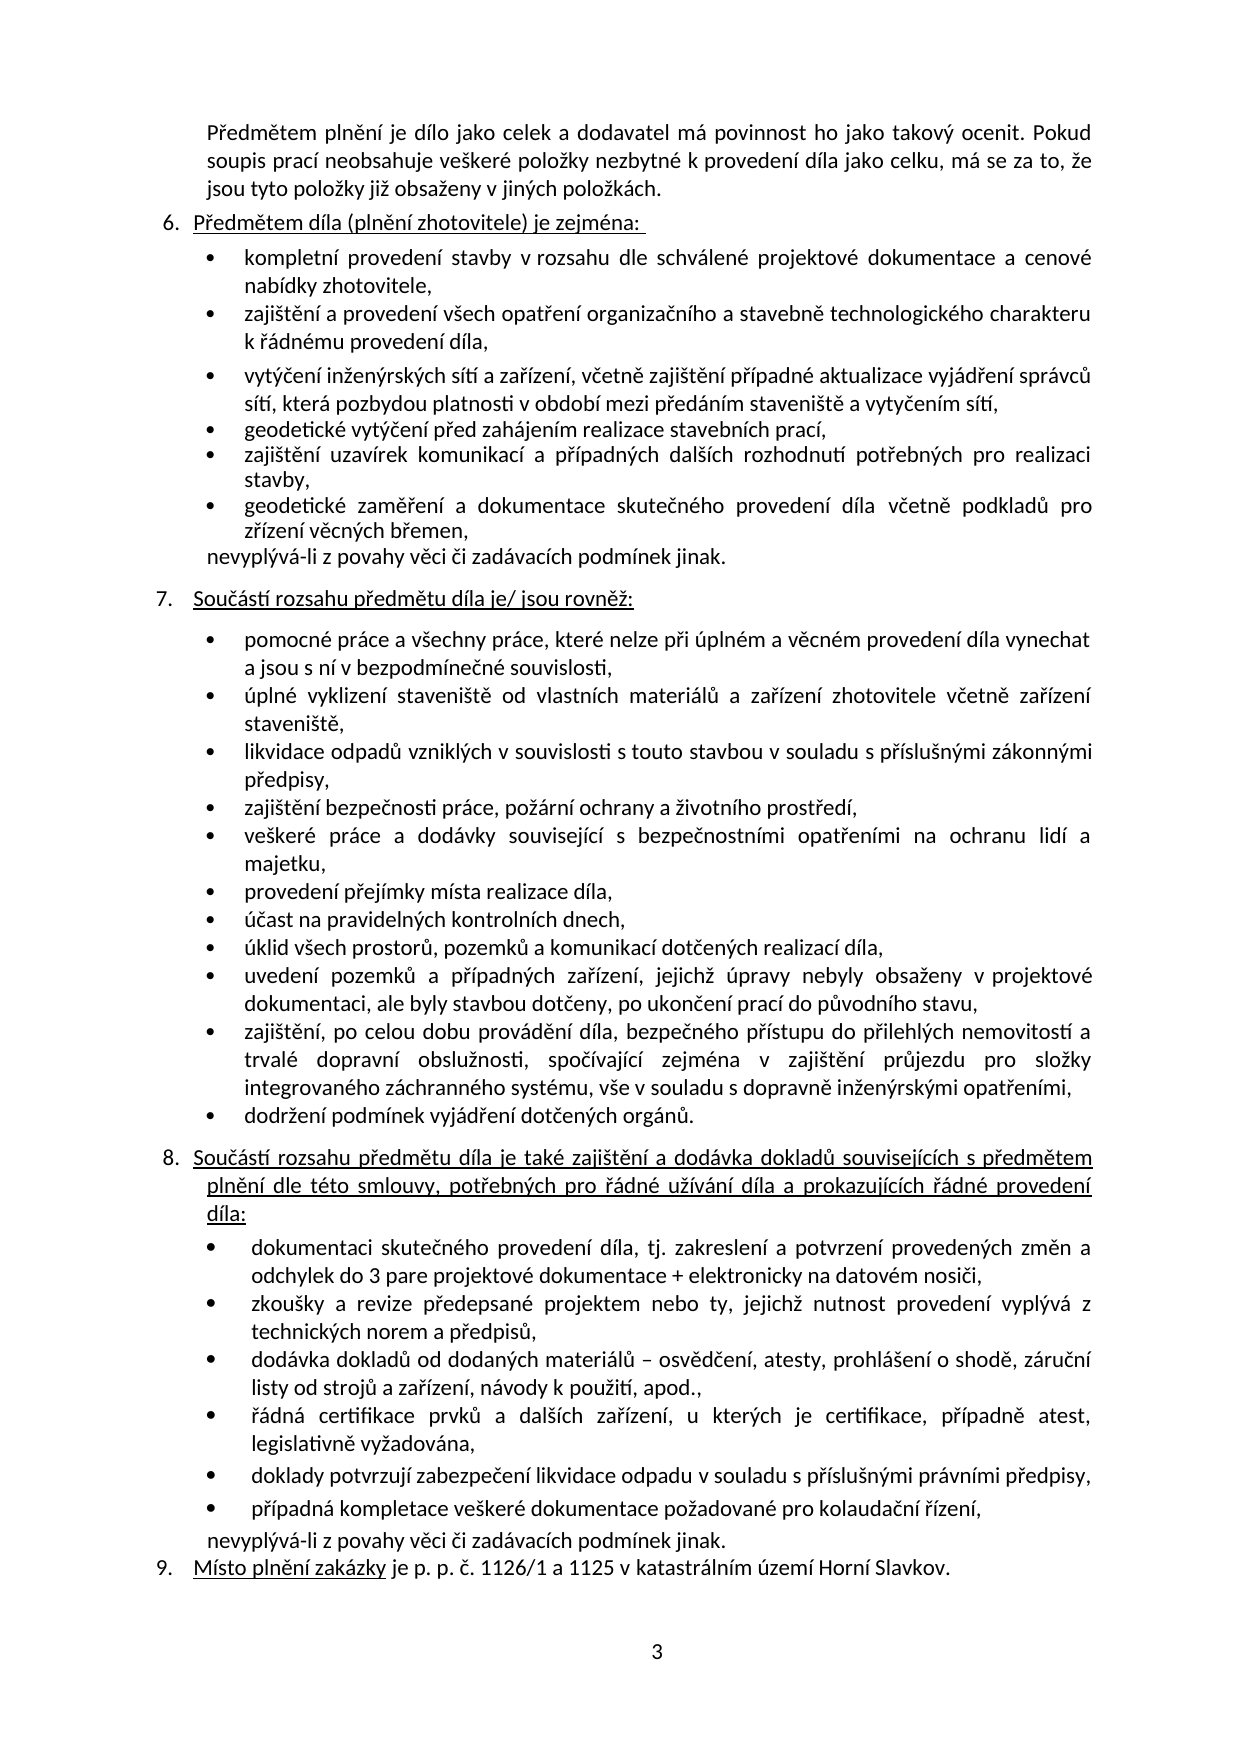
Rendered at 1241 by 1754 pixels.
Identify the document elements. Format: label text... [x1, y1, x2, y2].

list Součástí rozsahu předmětu díla je/ jsou rovněž: [156, 584, 1093, 612]
list pomocné práce a všechny práce, které nelze při úplném a věcném provedení díla vynechat a jsou s ní v bezpodmínečné souvislosti, [207, 625, 1093, 681]
list dokumentaci skutečného provedení díla, tj. zakreslení a potvrzení provedených změn a odchylek do 3 pare projektové dokumentace + elektronicky na datovém nosiči, [207, 1233, 1093, 1289]
list provedení přejímky místa realizace díla, [207, 877, 1093, 905]
list zajištění, po celou dobu provádění díla, bezpečného přístupu do přilehlých nemovitostí a trvalé dopravní obslužnosti, spočívající zejména v zajištění průjezdu pro složky integrovaného záchranného systému, vše v souladu s dopravně inženýrskými opatřeními, [207, 1017, 1093, 1101]
list zkoušky a revize předepsané projektem nebo ty, jejichž nutnost provedení vyplývá z technických norem a předpisů, [207, 1289, 1093, 1345]
list účast na pravidelných kontrolních dnech, [207, 905, 1093, 933]
list Součástí rozsahu předmětu díla je také zajištění a dodávka dokladů souvisejících s předmětem plnění dle této smlouvy, potřebných pro řádné užívání díla a prokazujících řádné provedení díla: [162, 1143, 1093, 1227]
list zajištění a provedení všech opatření organizačního a stavebně technologického charakteru k řádnému provedení díla, [207, 299, 1093, 355]
list doklady potvrzují zabezpečení likvidace odpadu v souladu s příslušnými právními předpisy, [207, 1462, 1093, 1490]
list geodetické vytýčení před zahájením realizace stavebních prací, [207, 417, 1093, 442]
list úklid všech prostorů, pozemků a komunikací dotčených realizací díla, [207, 933, 1093, 961]
list řádná certifikace prvků a dalších zařízení, u kterých je certifikace, případně atest, legislativně vyžadována, [207, 1401, 1093, 1457]
text nevyplývá-li z povahy věci či zadávacích podmínek jinak. [207, 544, 1093, 570]
list likvidace odpadů vzniklých v souvislosti s touto stavbou v souladu s příslušnými zákonnými předpisy, [207, 737, 1093, 793]
list Předmětem díla (plnění zhotovitele) je zejména: [162, 208, 1093, 236]
list zajištění uzavírek komunikací a případných dalších rozhodnutí potřebných pro realizaci stavby, [207, 442, 1093, 493]
list Místo plnění zakázky je p. p. č. 1126/1 a 1125 v katastrálním území Horní Slavkov. [156, 1553, 1093, 1582]
list kompletní provedení stavby v rozsahu dle schválené projektové dokumentace a cenové nabídky zhotovitele, [207, 243, 1093, 299]
list uvedení pozemků a případných zařízení, jejichž úpravy nebyly obsaženy v projektové dokumentaci, ale byly stavbou dotčeny, po ukončení prací do původního stavu, [207, 961, 1093, 1017]
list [162, 118, 1093, 202]
list geodetické zaměření a dokumentace skutečného provedení díla včetně podkladů pro zřízení věcných břemen, [207, 493, 1093, 544]
list případná kompletace veškeré dokumentace požadované pro kolaudační řízení, [207, 1494, 1093, 1522]
list dodržení podmínek vyjádření dotčených orgánů. [207, 1101, 1093, 1129]
list nevyplývá-li z povahy věci či zadávacích podmínek jinak. [193, 1528, 1093, 1553]
list úplné vyklizení staveniště od vlastních materiálů a zařízení zhotovitele včetně zařízení staveniště, [207, 681, 1093, 737]
list vytýčení inženýrských sítí a zařízení, včetně zajištění případné aktualizace vyjádření správců sítí, která pozbydou platnosti v období mezi předáním staveniště a vytyčením sítí, [207, 361, 1093, 417]
list zajištění bezpečnosti práce, požární ochrany a životního prostředí, [207, 793, 1093, 821]
list veškeré práce a dodávky související s bezpečnostními opatřeními na ochranu lidí a majetku, [207, 821, 1093, 877]
list dodávka dokladů od dodaných materiálů – osvědčení, atesty, prohlášení o shodě, záruční listy od strojů a zařízení, návody k použití, apod., [207, 1345, 1093, 1401]
